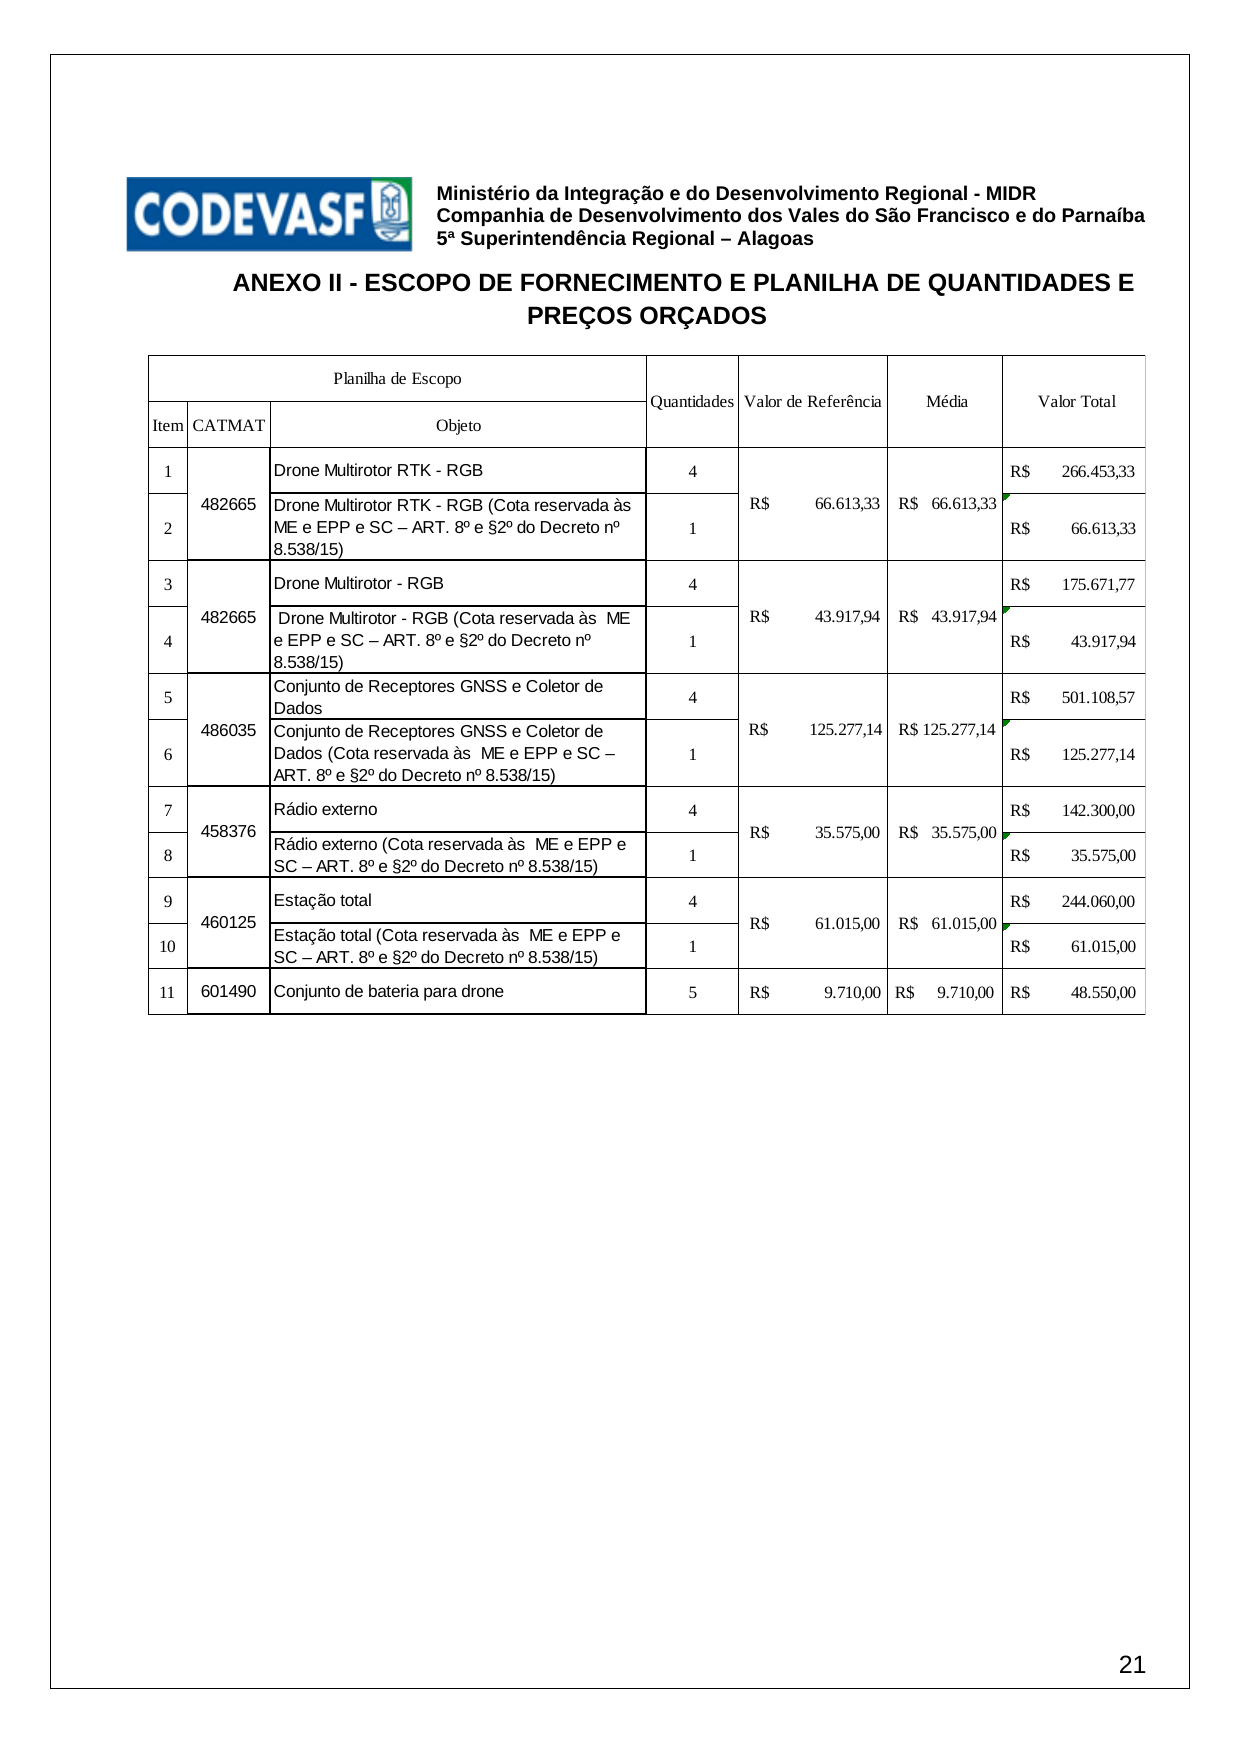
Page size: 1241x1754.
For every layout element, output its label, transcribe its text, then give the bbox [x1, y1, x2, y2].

picture [126, 177, 414, 254]
text ANEXO II - ESCOPO DE FORNECIMENTO E PLANILHA DE QUANTIDADES E PREÇOS ORÇADOS [148, 268, 1146, 330]
